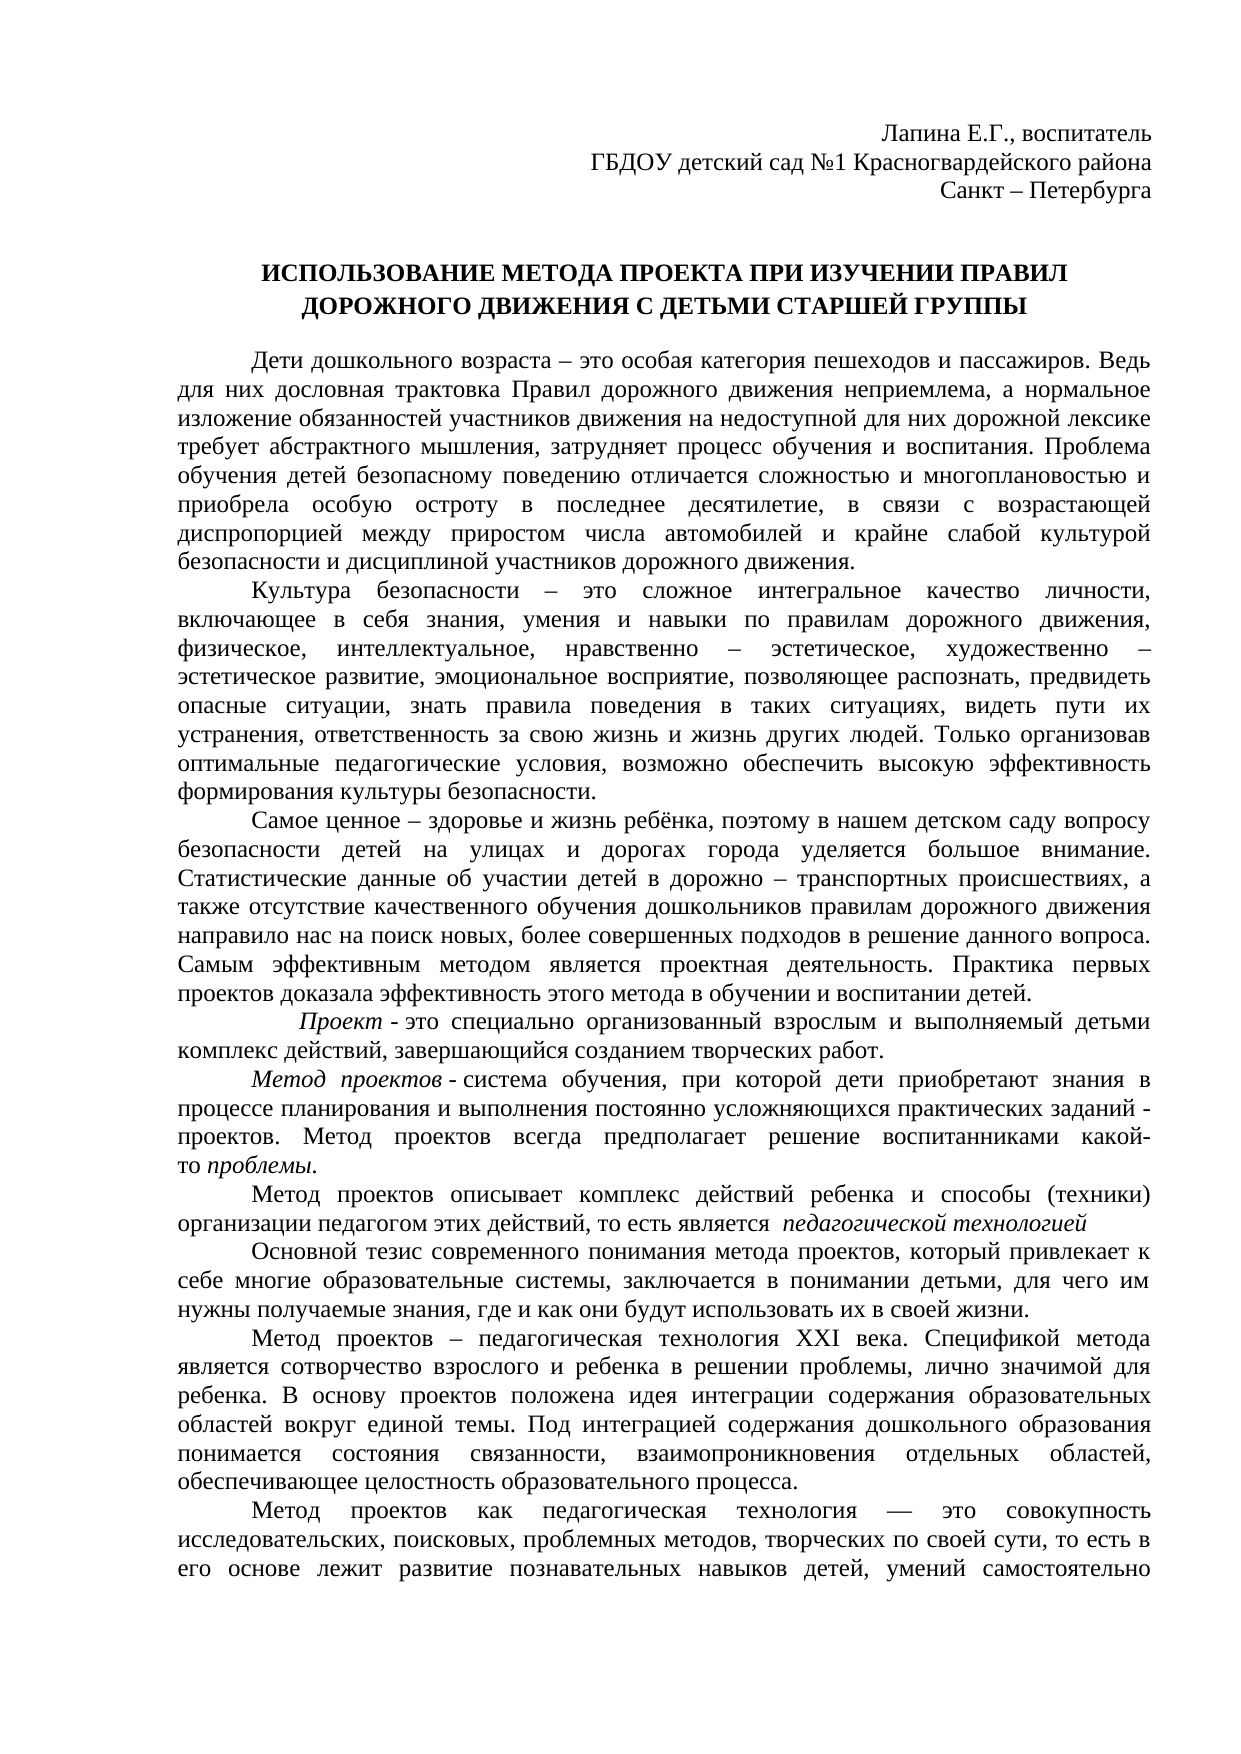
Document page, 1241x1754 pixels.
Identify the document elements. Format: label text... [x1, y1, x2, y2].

text Основной тезис современного понимания метода проектов, который привлекает к себе многие образовательные системы, заключается в понимании детьми, для чего им нужны получаемые знания, где и как они будут использовать их в своей жизни. [177, 1236, 1151, 1323]
text ГБДОУ детский сад №1 Красногвардейского района [177, 147, 1152, 176]
text ИСПОЛЬЗОВАНИЕ МЕТОДА ПРОЕКТА ПРИ ИЗУЧЕНИИ ПРАВИЛ ДОРОЖНОГО ДВИЖЕНИЯ С ДЕТЬМИ СТАРШЕЙ ГРУППЫ [177, 258, 1152, 320]
text Метод проектов - система обучения, при которой дети приобретают знания в процессе планирования и выполнения постоянно усложняющихся практических заданий - проектов. Метод проектов всегда предполагает решение воспитанниками какой-то проблемы. [177, 1064, 1152, 1179]
text Самое ценное – здоровье и жизнь ребёнка, поэтому в нашем детском саду вопросу безопасности детей на улицах и дорогах города уделяется большое внимание. Статистические данные об участии детей в дорожно – транспортных происшествиях, а также отсутствие качественного обучения дошкольников правилам дорожного движения направило нас на поиск новых, более совершенных подходов в решение данного вопроса. Самым эффективным методом является проектная деятельность. Практика первых проектов доказала эффективность этого метода в обучении и воспитании детей. [177, 805, 1152, 1006]
text Культура безопасности – это сложное интегральное качество личности, включающее в себя знания, умения и навыки по правилам дорожного движения, физическое, интеллектуальное, нравственно – эстетическое, художественно – эстетическое развитие, эмоциональное восприятие, позволяющее распознать, предвидеть опасные ситуации, знать правила поведения в таких ситуациях, видеть пути их устранения, ответственность за свою жизнь и жизнь других людей. Только организовав оптимальные педагогические условия, возможно обеспечить высокую эффективность формирования культуры безопасности. [177, 575, 1152, 805]
text Метод проектов – педагогическая технология XXI века. Спецификой метода является сотворчество взрослого и ребенка в решении проблемы, лично значимой для ребенка. В основу проектов положена идея интеграции содержания образовательных областей вокруг единой темы. Под интеграцией содержания дошкольного образования понимается состояния связанности, взаимопроникновения отдельных областей, обеспечивающее целостность образовательного процесса. [177, 1323, 1152, 1495]
text Лапина Е.Г., воспитатель [177, 118, 1152, 147]
text Метод проектов описывает комплекс действий ребенка и способы (техники) организации педагогом этих действий, то есть является педагогической технологией [177, 1179, 1152, 1236]
text Санкт – Петербурга [177, 176, 1152, 204]
text Проект - это специально организованный взрослым и выполняемый детьми комплекс действий, завершающийся созданием творческих работ. [177, 1006, 1152, 1064]
text Дети дошкольного возраста – это особая категория пешеходов и пассажиров. Ведь для них дословная трактовка Правил дорожного движения неприемлема, а нормальное изложение обязанностей участников движения на недоступной для них дорожной лексике требует абстрактного мышления, затрудняет процесс обучения и воспитания. Проблема обучения детей безопасному поведению отличается сложностью и многоплановостью и приобрела особую остроту в последнее десятилетие, в связи с возрастающей диспропорцией между приростом числа автомобилей и крайне слабой культурой безопасности и дисциплиной участников дорожного движения. [177, 345, 1152, 575]
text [177, 1495, 1152, 1581]
